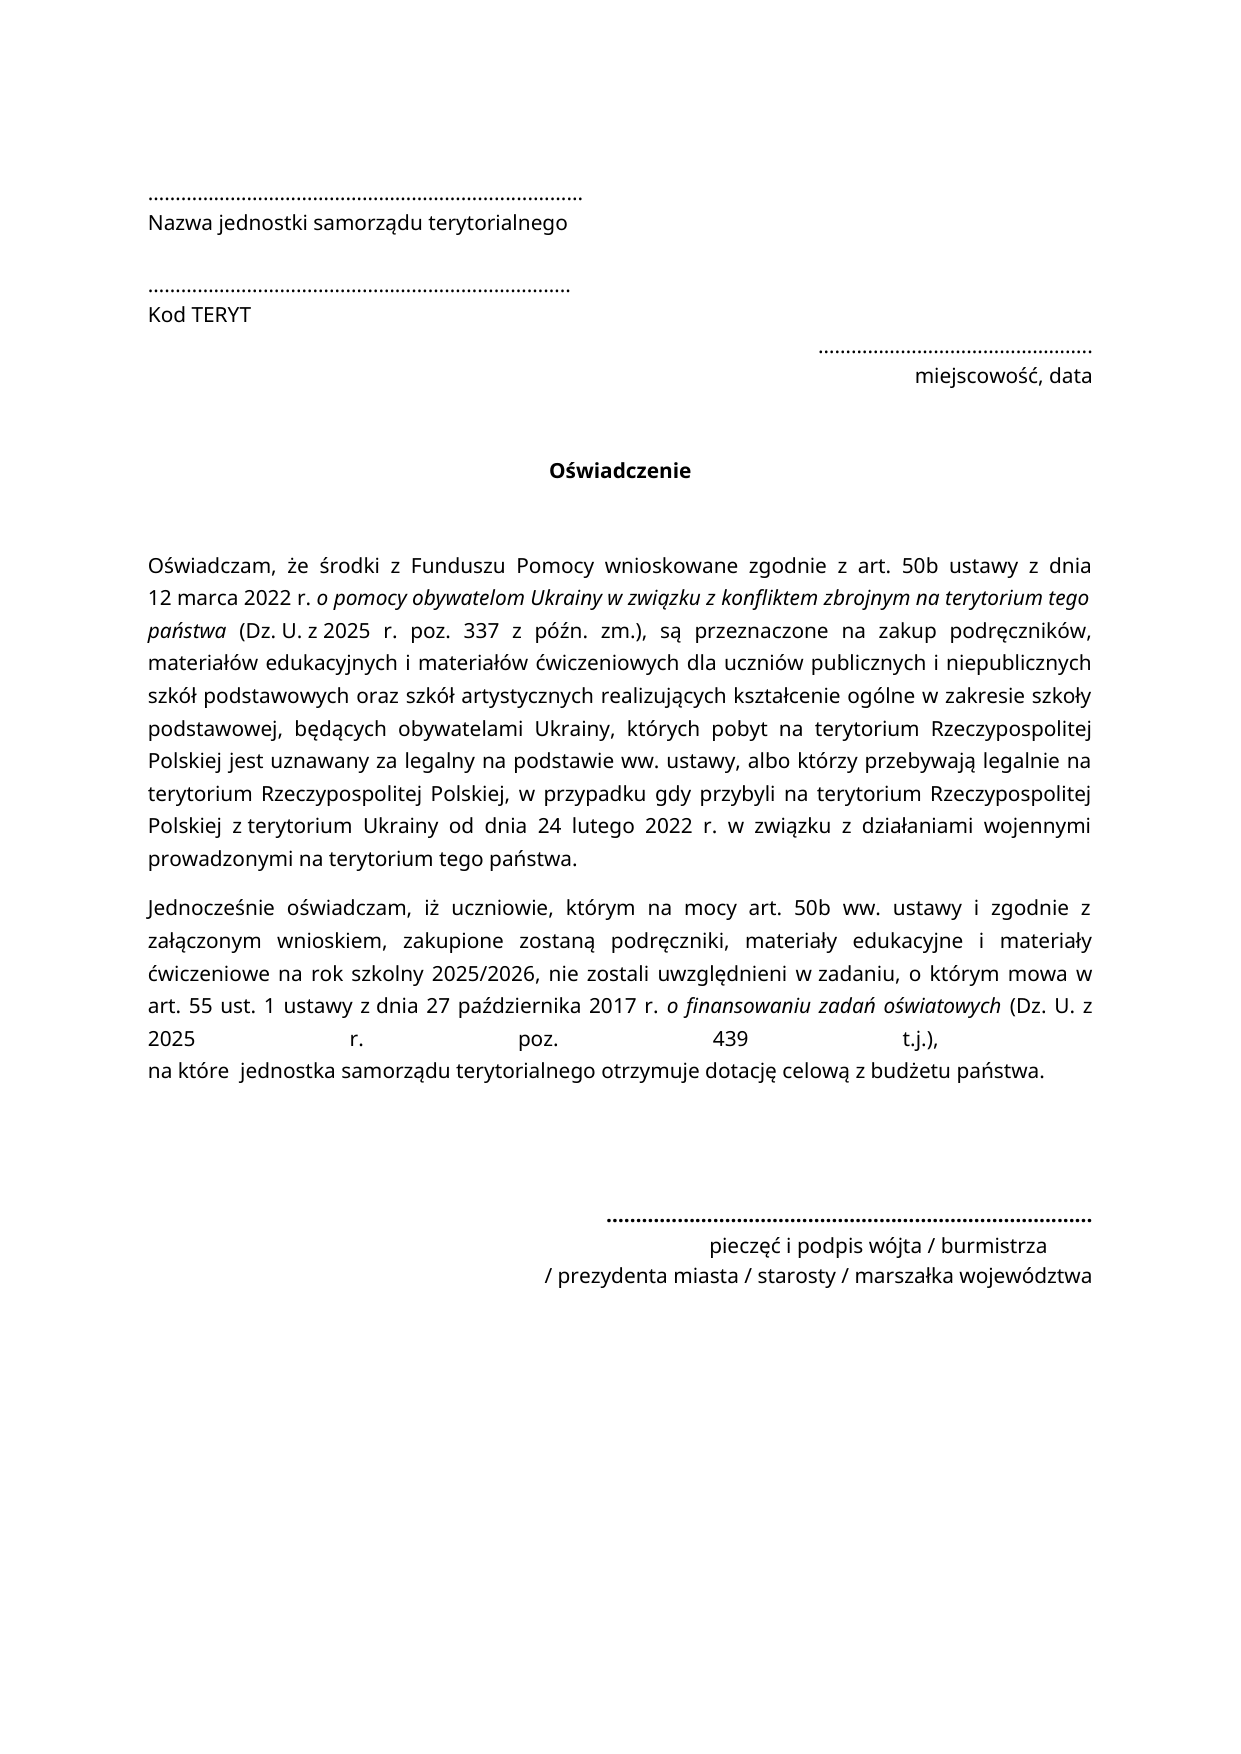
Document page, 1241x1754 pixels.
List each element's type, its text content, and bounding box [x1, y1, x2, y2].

text ………………………………………….. [148, 331, 1093, 359]
text Oświadczam, że środki z Funduszu Pomocy wnioskowane zgodnie z art. 50b ustawy z dnia 12 marca 2022 r. o pomocy obywatelom Ukrainy w związku z konfliktem zbrojnym na terytorium tego państwa (Dz. U. z 2025 r. poz. 337 z późn. zm.), są przeznaczone na zakup podręczników, materiałów edukacyjnych i materiałów ćwiczeniowych dla uczniów publicznych i niepublicznych szkół podstawowych oraz szkół artystycznych realizujących kształcenie ogólne w zakresie szkoły podstawowej, będących obywatelami Ukrainy, których pobyt na terytorium Rzeczypospolitej Polskiej jest uznawany za legalny na podstawie ww. ustawy, albo którzy przebywają legalnie na terytorium Rzeczypospolitej Polskiej, w przypadku gdy przybyli na terytorium Rzeczypospolitej Polskiej z terytorium Ukrainy od dnia 24 lutego 2022 r. w związku z działaniami wojennymi prowadzonymi na terytorium tego państwa. [148, 551, 1093, 873]
text Jednocześnie oświadczam, iż uczniowie, którym na mocy art. 50b ww. ustawy i zgodnie z załączonym wnioskiem, zakupione zostaną podręczniki, materiały edukacyjne i materiały ćwiczeniowe na rok szkolny 2025/2026, nie zostali uwzględnieni w zadaniu, o którym mowa w art. 55 ust. 1 ustawy z dnia 27 października 2017 r. o finansowaniu zadań oświatowych (Dz. U. z 2025 r. poz. 439 t.j.), na które jednostka samorządu terytorialnego otrzymuje dotację celową z budżetu państwa. [148, 893, 1093, 1085]
text Nazwa jednostki samorządu terytorialnego [148, 208, 1093, 237]
text Kod TERYT [148, 300, 1093, 329]
text / prezydenta miasta / starosty / marszałka województwa [443, 1262, 1093, 1290]
text pieczęć i podpis wójta / burmistrza [664, 1231, 1093, 1259]
text ……………………………………………………................... [148, 178, 1093, 206]
text …………………….…………………………………………......... [148, 1200, 1093, 1229]
text Oświadczenie [148, 456, 1093, 484]
text ………………………………………………………………….. [148, 270, 1093, 298]
text miejscowość, data [148, 362, 1093, 390]
